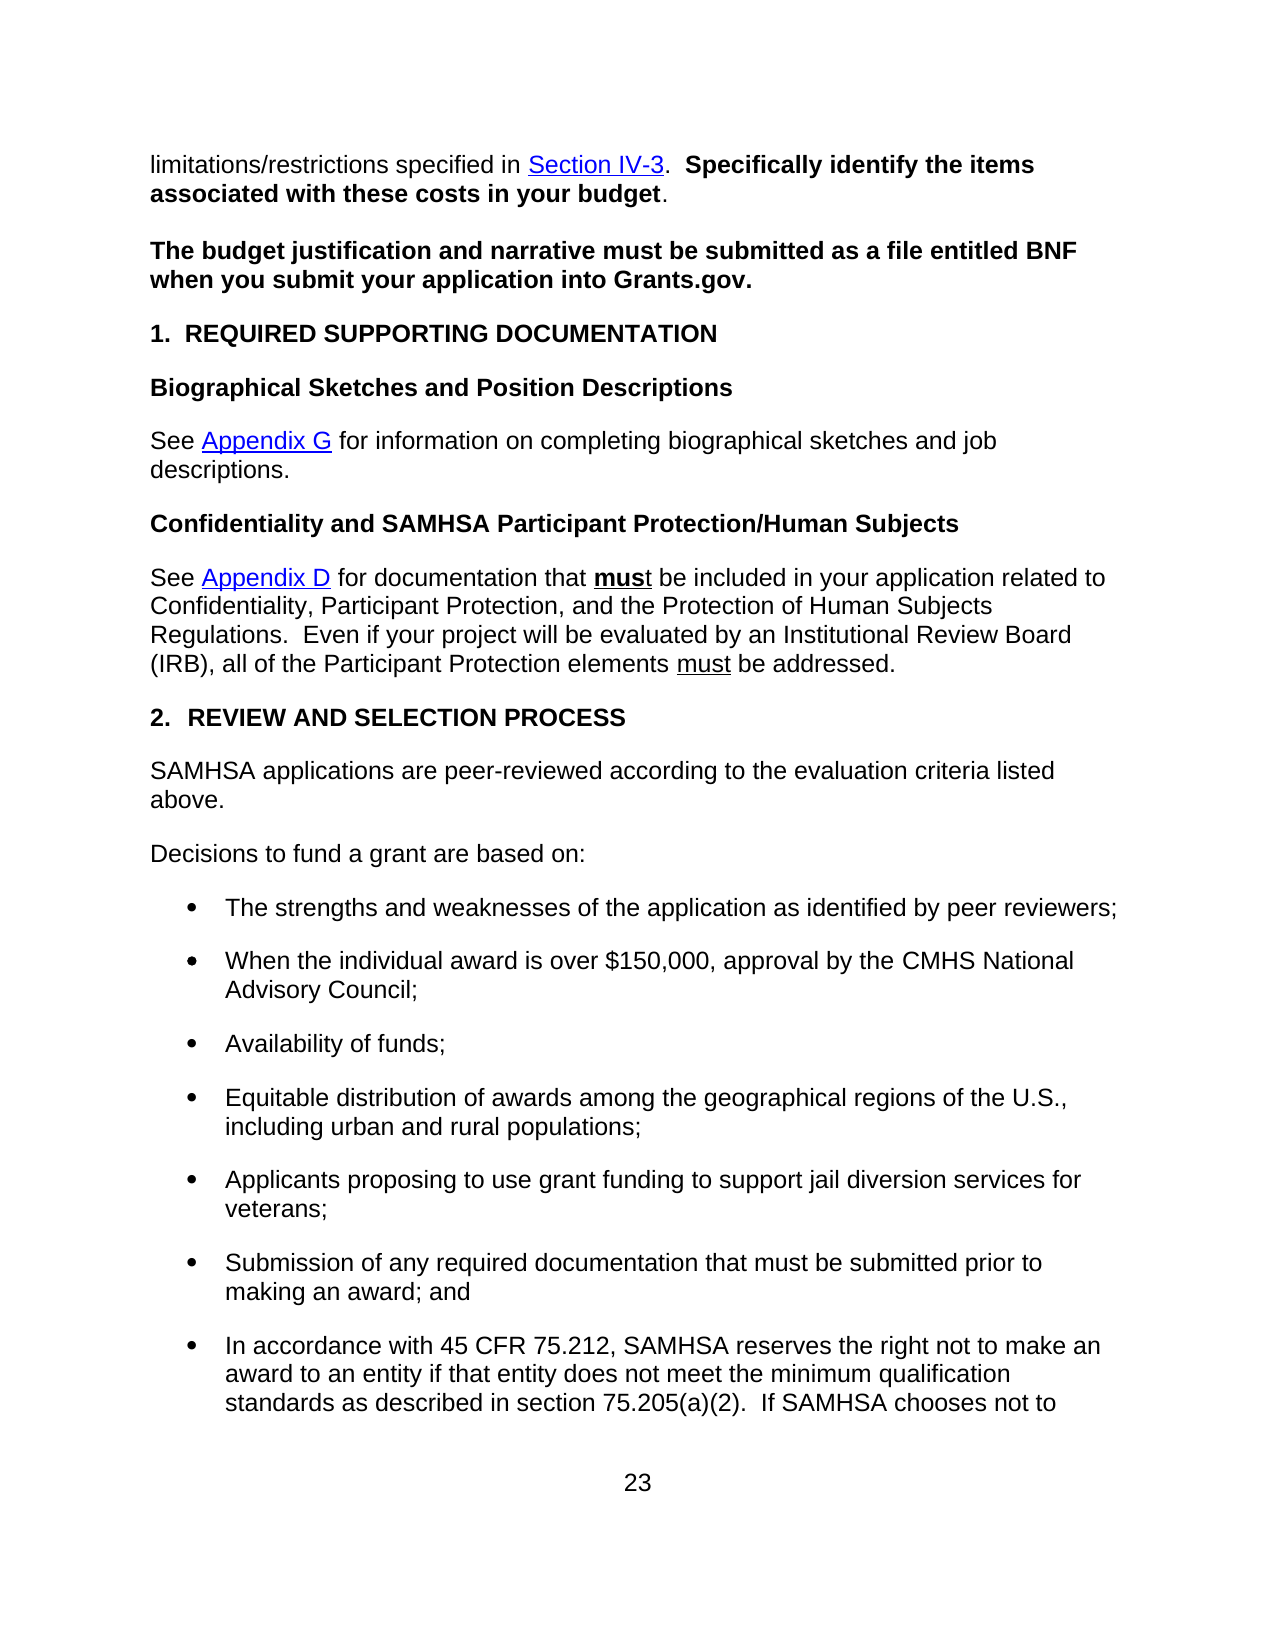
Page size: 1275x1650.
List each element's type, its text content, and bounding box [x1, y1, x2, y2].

list Submission of any required documentation that must be submitted prior to making an award; and [187, 1248, 1125, 1306]
text See Appendix D for documentation that must be included in your application related to Confidentiality, Participant Protection, and the Protection of Human Subjects Regulations. Even if your project will be evaluated by an Institutional Review Board (IRB), all of the Participant Protection elements must be addressed. [150, 562, 1125, 677]
list Availability of funds; [187, 1029, 1125, 1058]
text Biographical Sketches and Position Descriptions [150, 372, 1125, 401]
text The budget justification and narrative must be submitted as a file entitled BNF when you submit your application into Grants.gov. [150, 236, 1125, 294]
text Decisions to fund a grant are based on: [150, 839, 1125, 867]
text See Appendix G for information on completing biographical sketches and job descriptions. [150, 426, 1125, 484]
subtitle 2. REVIEW AND SELECTION PROCESS [150, 702, 1125, 731]
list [187, 1331, 1125, 1417]
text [150, 150, 1125, 207]
subtitle 1. REQUIRED SUPPORTING DOCUMENTATION [150, 319, 1125, 347]
list The strengths and weaknesses of the application as identified by peer reviewers; [187, 892, 1125, 921]
text Confidentiality and SAMHSA Participant Protection/Human Subjects [150, 509, 1125, 537]
list When the individual award is over $150,000, approval by the CMHS National Advisory Council; [187, 946, 1125, 1004]
text SAMHSA applications are peer-reviewed according to the evaluation criteria listed above. [150, 756, 1125, 814]
list Equitable distribution of awards among the geographical regions of the U.S., including urban and rural populations; [187, 1083, 1125, 1140]
list Applicants proposing to use grant funding to support jail diversion services for veterans; [187, 1165, 1125, 1223]
